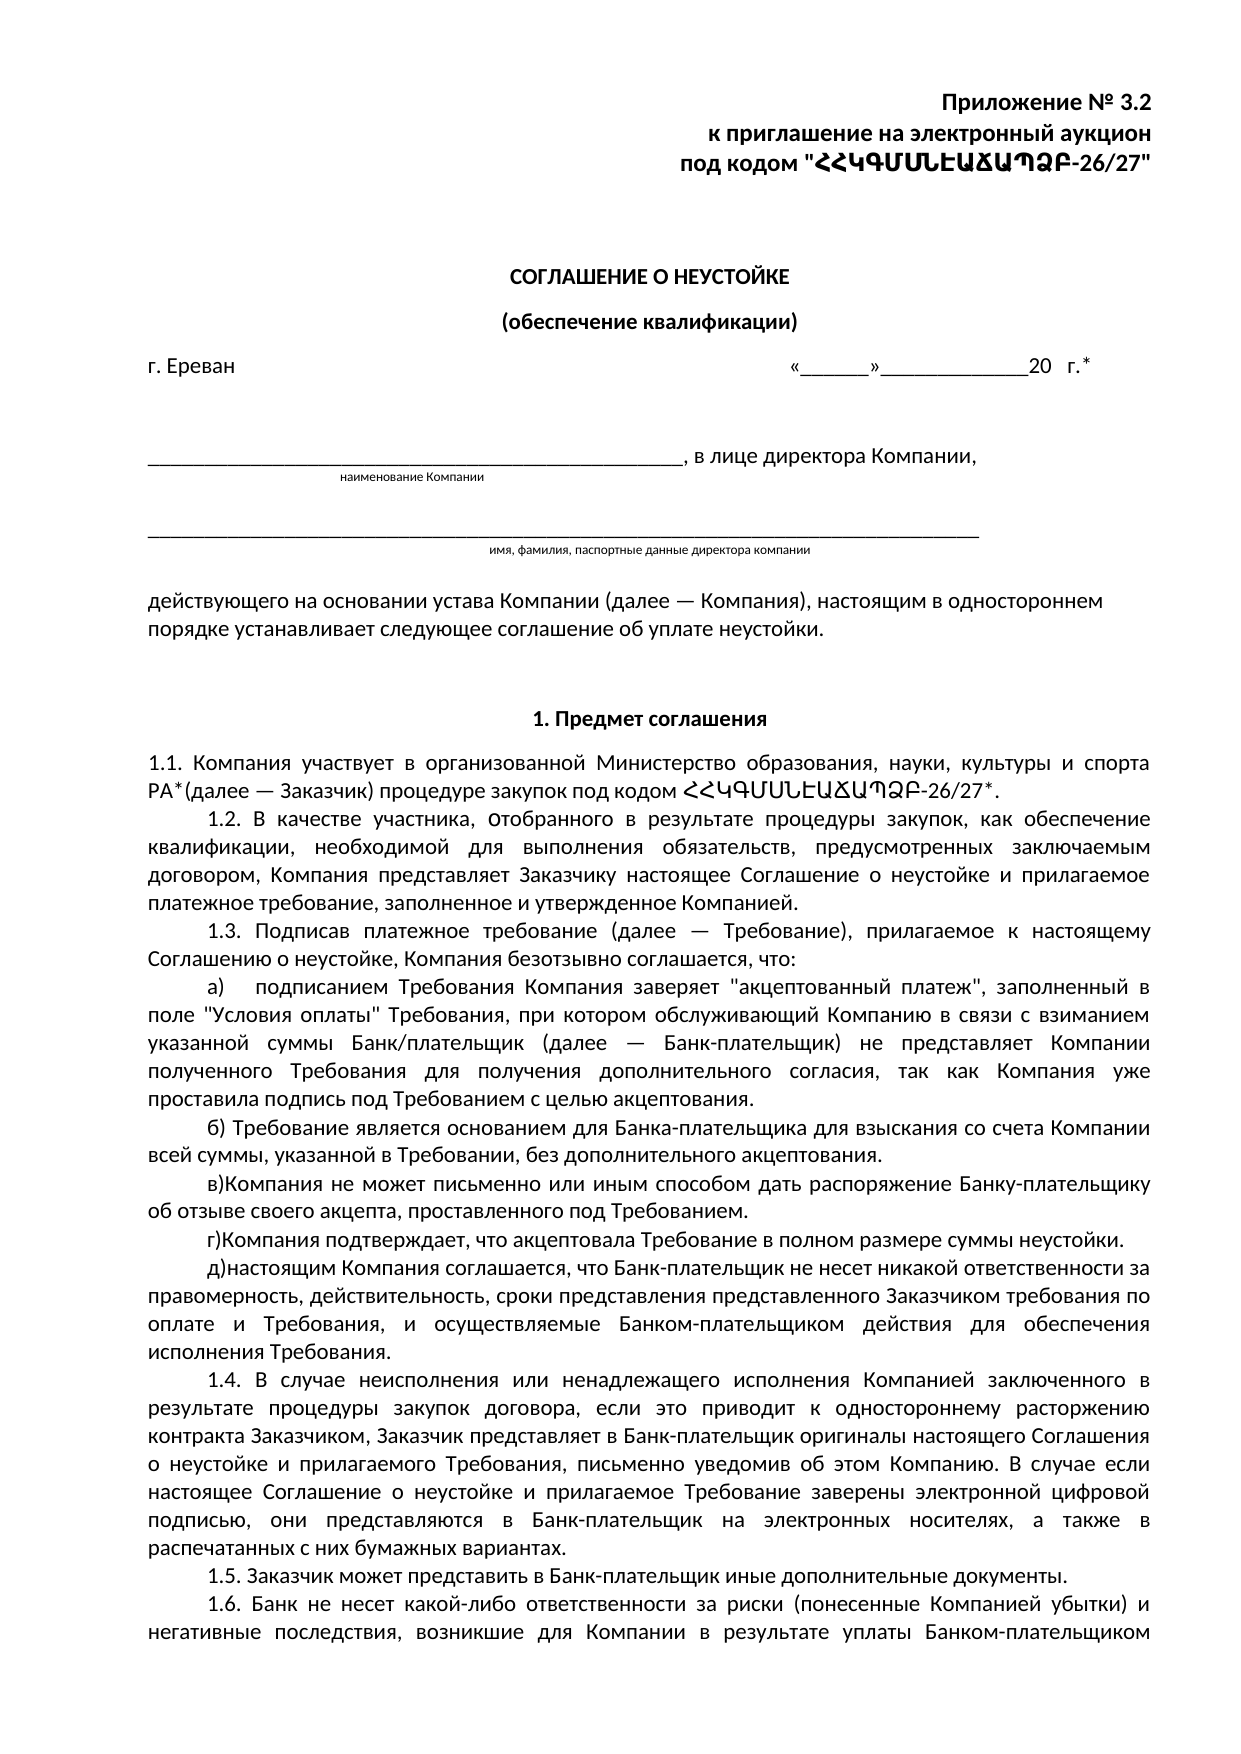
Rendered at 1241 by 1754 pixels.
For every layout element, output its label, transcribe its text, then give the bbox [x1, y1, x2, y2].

text 1. Предмет соглашения [148, 704, 1152, 732]
text порядке устанавливает следующее соглашение об уплате неустойки. [148, 614, 1152, 642]
table_header г. Ереван [136, 351, 635, 396]
text 1.4. В случае неисполнения или ненадлежащего исполнения Компанией заключенного в результате процедуры закупок договора, если это приводит к одностороннему расторжению контракта Заказчиком, Заказчик представляет в Банк-плательщик оригиналы настоящего Соглашения о неустойке и прилагаемого Требования, письменно уведомив об этом Компанию. В случае если настоящее Соглашение о неустойке и прилагаемое Требование заверены электронной цифровой подписью, они представляются в Банк-плательщик на электронных носителях, а также в распечатанных с них бумажных вариантах. [148, 1365, 1152, 1561]
text 1.2. В качестве участника, օтобранного в результате процедуры закупок, как обеспечение квалификации, необходимой для выполнения обязательств, предусмотренных заключаемым договором, Kомпания представляет Заказчику настоящее Соглашение о неустойке и прилагаемое платежное требование, заполненное и утвержденное Компанией. [148, 804, 1152, 916]
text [148, 1589, 1152, 1645]
text 1.1. Компания участвует в организованной Министерство образования, науки, культуры и спорта РА*(далее — Заказчик) процедуре закупок под кодом ՀՀԿԳՄՍՆԷԱՃԱՊՁԲ-26/27*. [148, 748, 1152, 804]
text (обеспечение квалификации) [148, 307, 1152, 335]
text имя, фамилия, паспортные данные директора компании [148, 542, 1152, 569]
text 1.5. Заказчик может представить в Банк-плательщик иные дополнительные документы. [148, 1561, 1152, 1589]
text Приложение № 3.2 [148, 86, 1152, 117]
text под кодом "ՀՀԿԳՄՍՆԷԱՃԱՊՁԲ-26/27" [177, 147, 1152, 178]
text действующего на основании устава Компании (далее — Компания), настоящим в одностороннем [148, 586, 1152, 614]
text б) Требование является основанием для Банка-плательщика для взыскания со счета Компании всей суммы, указанной в Требовании, без дополнительного акцептования. [148, 1113, 1152, 1169]
text д)настоящим Компания соглашается, что Банк-плательщик не несет никакой ответственности за правомерность, действительность, сроки представления представленного Заказчиком требования по оплате и Требования, и осуществляемые Банком-плательщиком действия для обеспечения исполнения Требования. [148, 1253, 1152, 1365]
text СОГЛАШЕНИЕ О НЕУСТОЙКЕ [148, 262, 1152, 290]
table_header «______»_____________20 г.* [635, 351, 1104, 396]
text _______________________________________________, в лице директора Компании, [148, 441, 1152, 469]
text г)Компания подтверждает, что акцептовала Требование в полном размере суммы неустойки. [148, 1225, 1152, 1253]
text 1.3. Подписав платежное требование (далее — Требование), прилагаемое к настоящему Соглашению о неустойке, Компания безотзывно соглашается, что: [148, 916, 1152, 972]
text в)Компания не может письменно или иным способом дать распоряжение Банку-плательщику об отзыве своего акцепта, проставленного под Требованием. [148, 1169, 1152, 1225]
text к приглашение на электронный аукцион [177, 117, 1152, 147]
text наименование Компании [340, 469, 1152, 497]
text _________________________________________________________________________ [148, 513, 1152, 542]
text а) подписанием Требования Компания заверяет "акцептованный платеж", заполненный в поле "Условия оплаты" Требования, при котором обслуживающий Компанию в связи с взиманием указанной суммы Банк/плательщик (далее — Банк-плательщик) не представляет Компании полученного Требования для получения дополнительного согласия, так как Компания уже проставила подпись под Требованием с целью акцептования. [148, 972, 1152, 1113]
